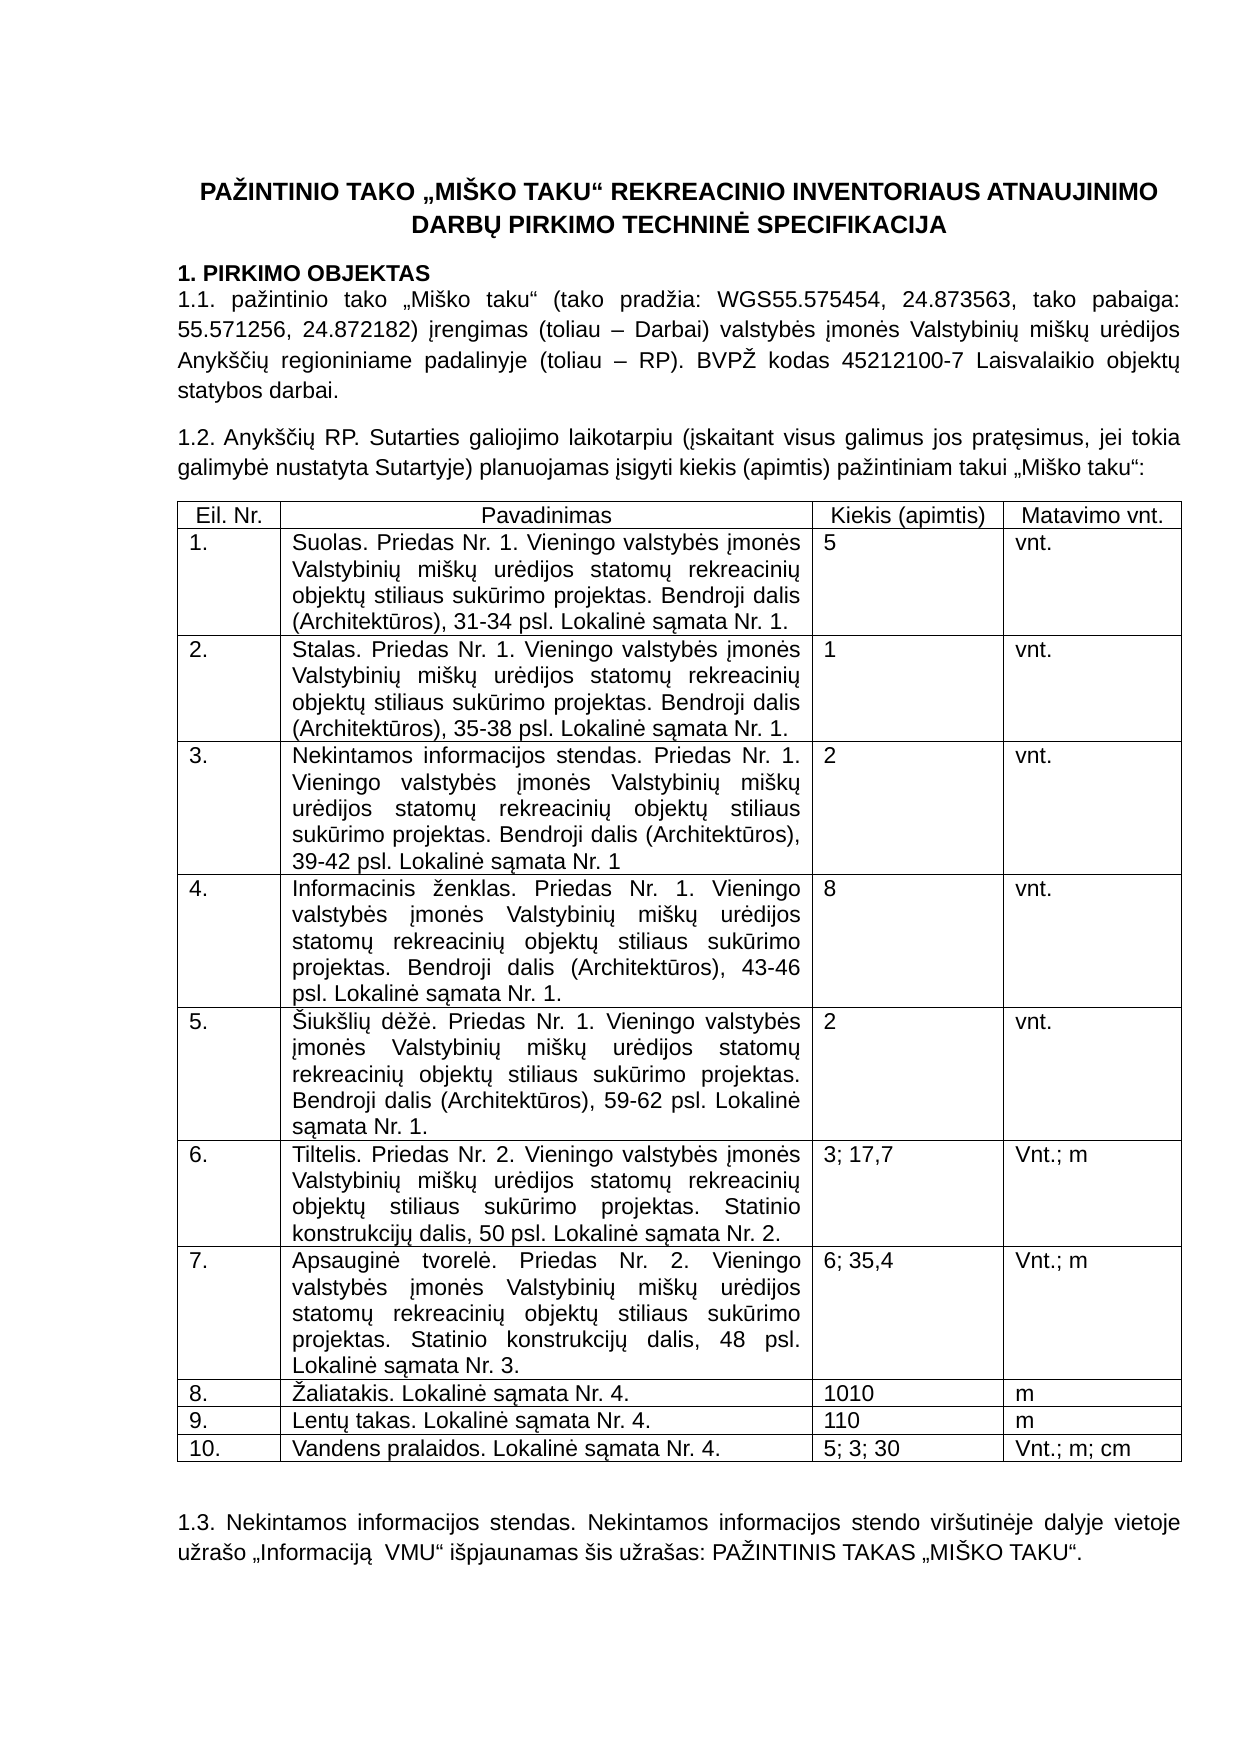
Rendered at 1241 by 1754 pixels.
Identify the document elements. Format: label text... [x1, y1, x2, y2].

table_cell Tiltelis. Priedas Nr. 2. Vieningo valstybės įmonės Valstybinių miškų urėdijos statomų rekreacinių objektų stiliaus sukūrimo projektas. Statinio konstrukcijų dalis, 50 psl. Lokalinė sąmata Nr. 2. [281, 1141, 525, 1246]
table_cell 6. [178, 1141, 280, 1246]
text 1. PIRKIMO OBJEKTAS [177, 260, 1175, 286]
table_cell 9. [178, 1407, 280, 1434]
table_cell 110 [813, 1407, 1003, 1434]
table_cell Vandens pralaidos. Lokalinė sąmata Nr. 4. [281, 1435, 812, 1461]
table_cell 6; 35,4 [813, 1247, 1003, 1379]
table_cell Vnt.; m; cm [1004, 1435, 1181, 1461]
table_header Eil. Nr. [178, 502, 280, 528]
table_cell 5. [178, 1008, 280, 1139]
table_cell Vnt.; m [1004, 1141, 1181, 1246]
table_cell vnt. [1004, 529, 1181, 635]
table_cell 1010 [813, 1380, 1003, 1406]
text PAŽINTINIO TAKO „MIŠKO TAKU“ REKREACINIO INVENTORIAUS ATNAUJINIMO DARBŲ PIRKIMO TECHNINĖ SPECIFIKACIJA [177, 177, 1181, 239]
table_cell 4. [178, 875, 280, 1007]
table_cell 1. [178, 529, 280, 635]
table_cell Vnt.; m [1004, 1247, 1181, 1379]
table_cell 5 [813, 529, 1003, 635]
table_cell 10. [178, 1435, 280, 1461]
table_cell Apsauginė tvorelė. Priedas Nr. 2. Vieningo valstybės įmonės Valstybinių miškų urėdijos statomų rekreacinių objektų stiliaus sukūrimo projektas. Statinio konstrukcijų dalis, 48 psl. Lokalinė sąmata Nr. 3. [281, 1247, 812, 1379]
table_cell 1 [813, 636, 1003, 741]
table_cell vnt. [1004, 1008, 1181, 1139]
text 1.3. Nekintamos informacijos stendas. Nekintamos informacijos stendo viršutinėje dalyje vietoje užrašo „Informaciją VMU“ išpjaunamas šis užrašas: PAŽINTINIS TAKAS „MIŠKO TAKU“. [177, 1509, 1181, 1566]
table_cell m [1004, 1380, 1181, 1406]
table_cell Šiukšlių dėžė. Priedas Nr. 1. Vieningo valstybės įmonės Valstybinių miškų urėdijos statomų rekreacinių objektų stiliaus sukūrimo projektas. Bendroji dalis (Architektūros), 59-62 psl. Lokalinė sąmata Nr. 1. [281, 1008, 812, 1139]
table_cell vnt. [1004, 742, 1181, 874]
table_cell 5; 3; 30 [813, 1435, 1003, 1461]
table_cell Žaliatakis. Lokalinė sąmata Nr. 4. [281, 1380, 812, 1406]
table_cell 3. [178, 742, 280, 874]
table_cell Nekintamos informacijos stendas. Priedas Nr. 1. Vieningo valstybės įmonės Valstybinių miškų urėdijos statomų rekreacinių objektų stiliaus sukūrimo projektas. Bendroji dalis (Architektūros), 39-42 psl. Lokalinė sąmata Nr. 1 [281, 742, 812, 874]
text 1.1. pažintinio tako „Miško taku“ (tako pradžia: WGS55.575454, 24.873563, tako pabaiga: 55.571256, 24.872182) įrengimas (toliau – Darbai) valstybės įmonės Valstybinių miškų urėdijos Anykščių regioniniame padalinyje (toliau – RP). BVPŽ kodas 45212100-7 Laisvalaikio objektų statybos darbai. [177, 286, 1181, 403]
table_cell vnt. [1004, 636, 1181, 741]
table_cell 2. [178, 636, 280, 741]
table_header Kiekis (apimtis) [813, 502, 1003, 528]
table_header Matavimo vnt. [1004, 502, 1181, 528]
table_cell 3; 17,7 [813, 1141, 1003, 1246]
table_cell Tiltelis. Priedas Nr. 2. Vieningo valstybės įmonės Valstybinių miškų urėdijos statomų rekreacinių objektų stiliaus sukūrimo projektas. Statinio konstrukcijų dalis, 50 psl. Lokalinė sąmata Nr. 2. [553, 1141, 812, 1246]
table_cell Lentų takas. Lokalinė sąmata Nr. 4. [281, 1407, 812, 1434]
table_cell vnt. [1004, 875, 1181, 1007]
table_cell Informacinis ženklas. Priedas Nr. 1. Vieningo valstybės įmonės Valstybinių miškų urėdijos statomų rekreacinių objektų stiliaus sukūrimo projektas. Bendroji dalis (Architektūros), 43-46 psl. Lokalinė sąmata Nr. 1. [334, 875, 812, 1007]
table_cell 7. [178, 1247, 280, 1379]
table_header Pavadinimas [281, 502, 812, 528]
text 1.2. Anykščių RP. Sutarties galiojimo laikotarpiu (įskaitant visus galimus jos pratęsimus, jei tokia galimybė nustatyta Sutartyje) planuojamas įsigyti kiekis (apimtis) pažintiniam takui „Miško taku“: [177, 424, 1181, 480]
table_cell Informacinis ženklas. Priedas Nr. 1. Vieningo valstybės įmonės Valstybinių miškų urėdijos statomų rekreacinių objektų stiliaus sukūrimo projektas. Bendroji dalis (Architektūros), 43-46 psl. Lokalinė sąmata Nr. 1. [281, 875, 534, 1007]
table_cell 8 [813, 875, 1003, 1007]
table_cell Suolas. Priedas Nr. 1. Vieningo valstybės įmonės Valstybinių miškų urėdijos statomų rekreacinių objektų stiliaus sukūrimo projektas. Bendroji dalis (Architektūros), 31-34 psl. Lokalinė sąmata Nr. 1. [281, 529, 812, 635]
table_cell 2 [813, 1008, 1003, 1139]
table_cell m [1004, 1407, 1181, 1434]
table_cell Stalas. Priedas Nr. 1. Vieningo valstybės įmonės Valstybinių miškų urėdijos statomų rekreacinių objektų stiliaus sukūrimo projektas. Bendroji dalis (Architektūros), 35-38 psl. Lokalinė sąmata Nr. 1. [281, 636, 812, 741]
table_cell 2 [813, 742, 1003, 874]
table_cell 8. [178, 1380, 280, 1406]
